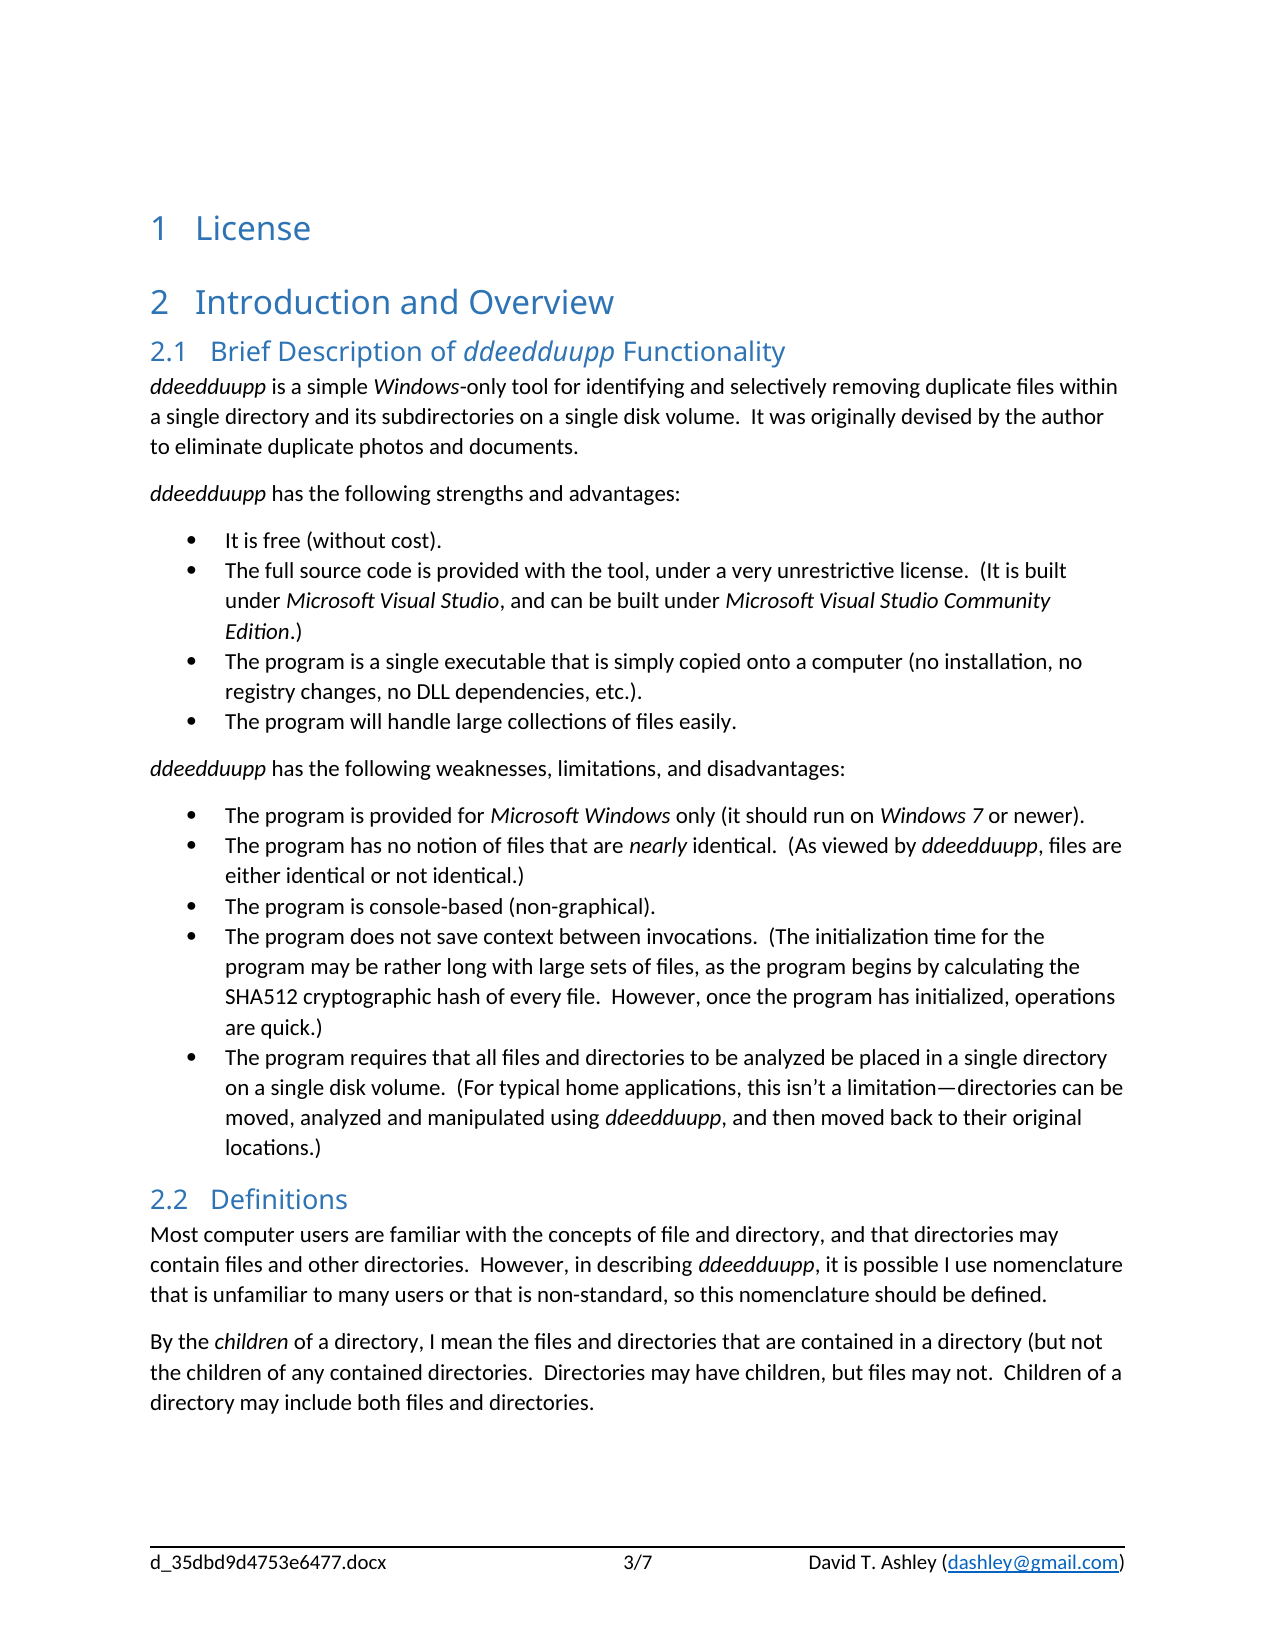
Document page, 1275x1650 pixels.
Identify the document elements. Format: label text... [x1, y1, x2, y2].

list It is free (without cost). [187, 526, 1125, 554]
list The program requires that all files and directories to be analyzed be placed in a single directory on a single disk volume. (For typical home applications, this isn’t a limitation—directories can be moved, analyzed and manipulated using ddeedduupp, and then moved back to their original locations.) [187, 1043, 1125, 1162]
list The program is a single executable that is simply copied onto a computer (no installation, no registry changes, no DLL dependencies, etc.). [187, 647, 1125, 705]
list The full source code is provided with the tool, under a very unrestrictive license. (It is built under Microsoft Visual Studio, and can be built under Microsoft Visual Studio Community Edition.) [187, 556, 1125, 645]
text ddeedduupp has the following weaknesses, limitations, and disadvantages: [150, 754, 1125, 782]
subtitle Brief Description of ddeedduupp Functionality [150, 332, 1125, 369]
subtitle Definitions [150, 1180, 1125, 1217]
list The program is console-based (non-graphical). [187, 892, 1125, 920]
text ddeedduupp is a simple Windows-only tool for identifying and selectively removing duplicate files within a single directory and its subdirectories on a single disk volume. It was originally devised by the author to eliminate duplicate photos and documents. [150, 372, 1125, 461]
text By the children of a directory, I mean the files and directories that are contained in a directory (but not the children of any contained directories. Directories may have children, but files may not. Children of a directory may include both files and directories. [150, 1327, 1125, 1416]
list The program will handle large collections of files easily. [187, 707, 1125, 736]
list The program has no notion of files that are nearly identical. (As viewed by ddeedduupp, files are either identical or not identical.) [187, 831, 1125, 890]
text Most computer users are familiar with the concepts of file and directory, and that directories may contain files and other directories. However, in describing ddeedduupp, it is possible I use nomenclature that is unfamiliar to many users or that is non-standard, so this nomenclature should be defined. [150, 1220, 1125, 1309]
subtitle License [150, 205, 1125, 251]
text ddeedduupp has the following strengths and advantages: [150, 479, 1125, 507]
list The program is provided for Microsoft Windows only (it should run on Windows 7 or newer). [187, 801, 1125, 829]
subtitle Introduction and Overview [150, 279, 1125, 324]
list The program does not save context between invocations. (The initialization time for the program may be rather long with large sets of files, as the program begins by calculating the SHA512 cryptographic hash of every file. However, once the program has initialized, operations are quick.) [187, 922, 1125, 1041]
